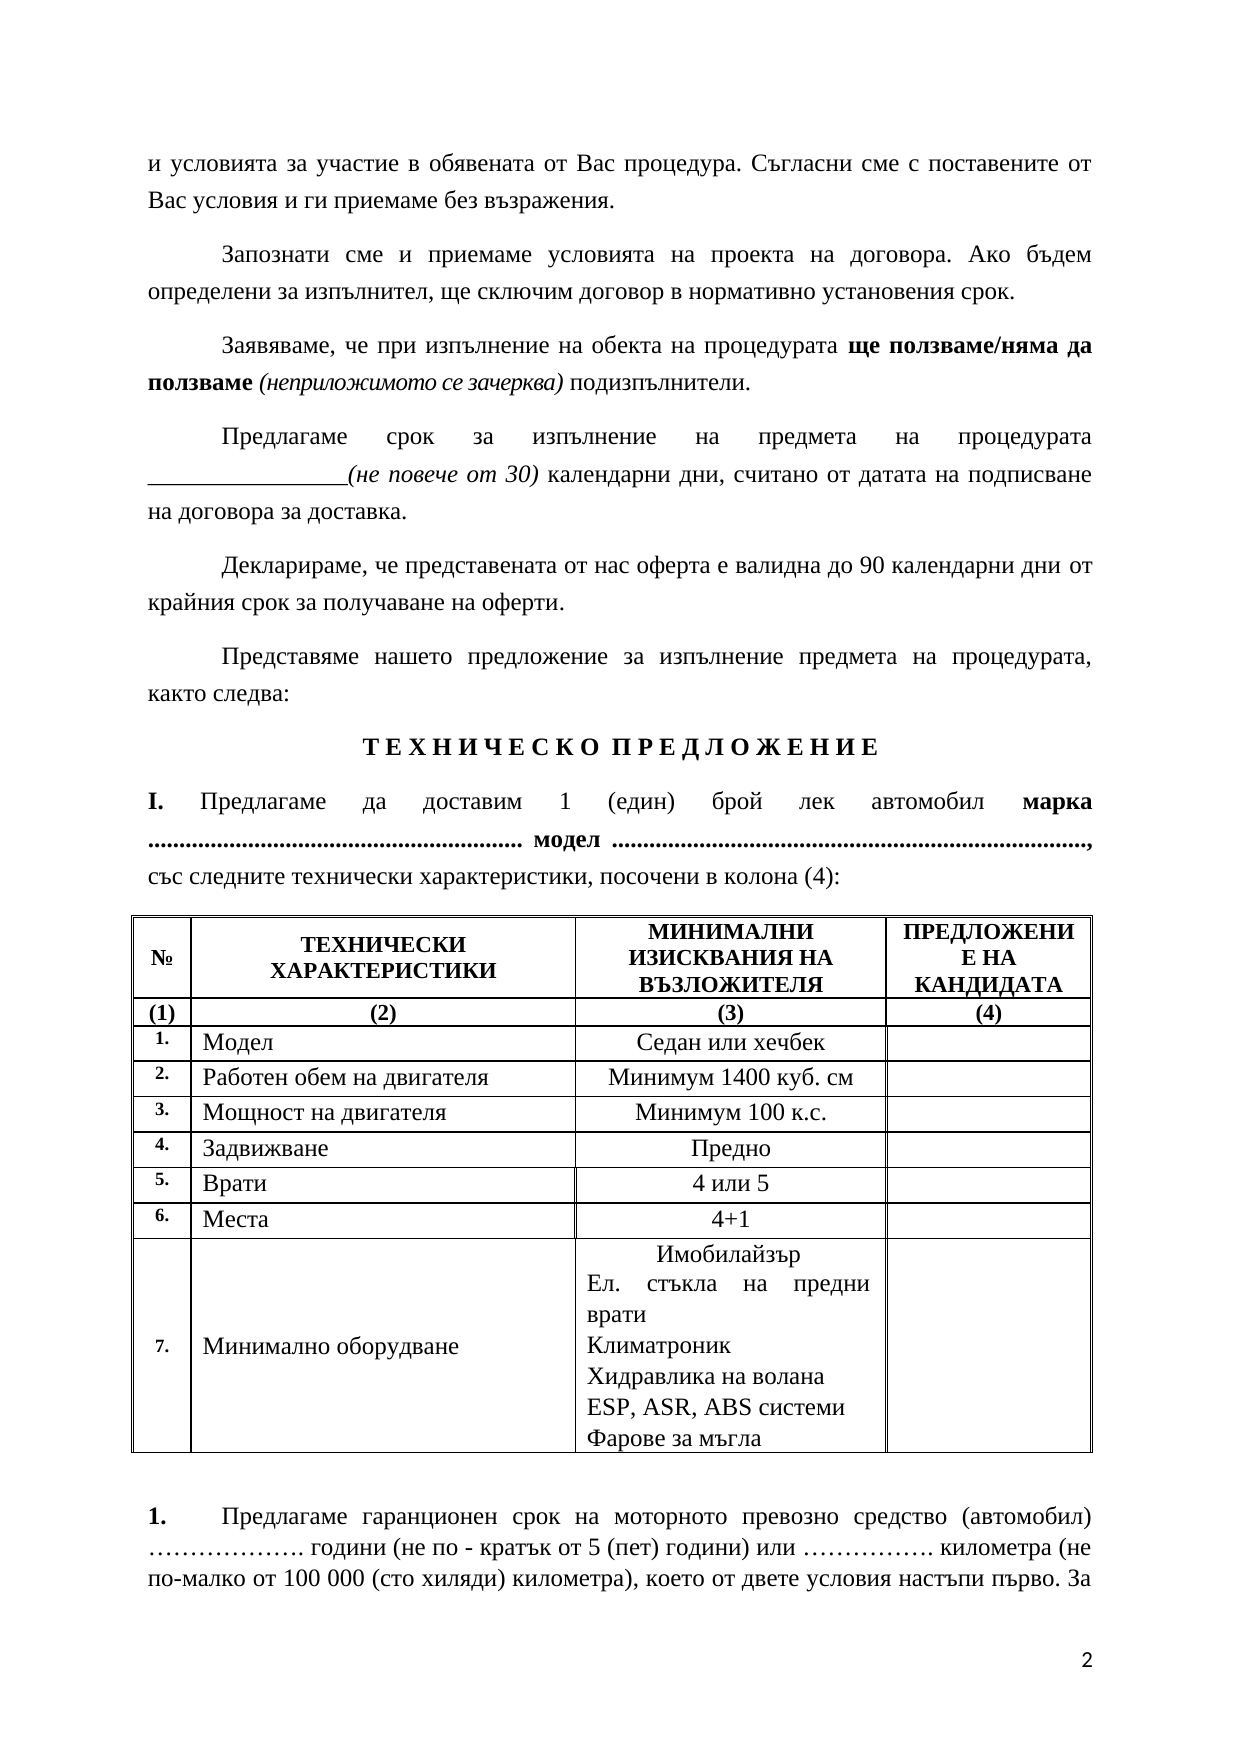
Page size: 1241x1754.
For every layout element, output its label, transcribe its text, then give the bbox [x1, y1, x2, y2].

text Т Е Х Н И Ч Е С К О П Р Е Д Л О Ж Е Н И Е [148, 732, 1093, 761]
table_header МИНИМАЛНИ ИЗИСКВАНИЯ НА ВЪЗЛОЖИТЕЛЯ [576, 918, 885, 997]
table_cell Предно [576, 1133, 885, 1167]
table_cell 3. [134, 1097, 190, 1131]
text Декларираме, че представената от нас оферта е валидна до 90 календарни дни от крайния срок за получаване на оферти. [148, 550, 1093, 616]
table_cell 5. [134, 1168, 190, 1202]
table_cell (3) [576, 999, 885, 1025]
table_cell Задвижване [192, 1133, 575, 1167]
text Представяме нашето предложение за изпълнение предмета на процедурата, както следва: [148, 641, 1093, 707]
table_cell Имобилайзър Ел. стъкла на предни врати Климатроник Хидравлика на волана ESP, ASR, ABS системи Фарове за мъгла [576, 1239, 885, 1452]
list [148, 1501, 1093, 1592]
table_cell [888, 1027, 1090, 1060]
table_header ТЕХНИЧЕСКИ ХАРАКТЕРИСТИКИ [192, 918, 575, 997]
table_cell Врати [192, 1168, 574, 1202]
table_cell Минимум 100 к.с. [576, 1097, 885, 1131]
table_cell 4. [134, 1133, 190, 1167]
table_cell [888, 1097, 1090, 1131]
table_cell Модел [192, 1027, 575, 1060]
table_cell 4 или 5 [577, 1168, 885, 1202]
table_cell [888, 1239, 1090, 1452]
text Предлагаме срок за изпълнение на предмета на процедурата ________________(не повече от 30) календарни дни, считано от датата на подписване на договора за доставка. [148, 421, 1093, 525]
table_cell Мощност на двигателя [192, 1097, 575, 1131]
table_cell 7. [134, 1239, 190, 1452]
table_cell (2) [192, 999, 575, 1025]
table_cell Седан или хечбек [576, 1027, 885, 1060]
table_cell Минимум 1400 куб. см [576, 1062, 885, 1096]
table_cell [888, 1168, 1090, 1202]
table_cell 6. [134, 1204, 190, 1237]
table_cell (4) [887, 999, 1090, 1025]
table_cell 4+1 [577, 1204, 885, 1237]
table_cell Минимално оборудване [192, 1239, 575, 1452]
table_header ПРЕДЛОЖЕНИЕ НА КАНДИДАТА [887, 918, 1090, 997]
table_header № [134, 918, 190, 997]
table_cell Работен обем на двигателя [192, 1062, 575, 1096]
table_cell [888, 1062, 1090, 1096]
text Заявяваме, че при изпълнение на обекта на процедурата ще ползваме/няма да ползваме (неприложимото се зачерква) подизпълнители. [148, 330, 1093, 396]
table_cell 1. [134, 1027, 190, 1060]
table_cell [888, 1133, 1090, 1167]
table_cell Места [192, 1204, 574, 1237]
text Запознати сме и приемаме условията на проекта на договора. Ако бъдем определени за изпълнител, ще сключим договор в нормативно установения срок. [148, 239, 1093, 305]
table_cell (1) [134, 999, 190, 1025]
text I. Предлагаме да доставим 1 (един) брой лек автомобил марка ............................................................ модел ............................................................................, със следните технически характеристики, посочени в колона (4): [148, 786, 1093, 890]
table_cell 2. [134, 1062, 190, 1096]
table_cell [888, 1204, 1090, 1237]
